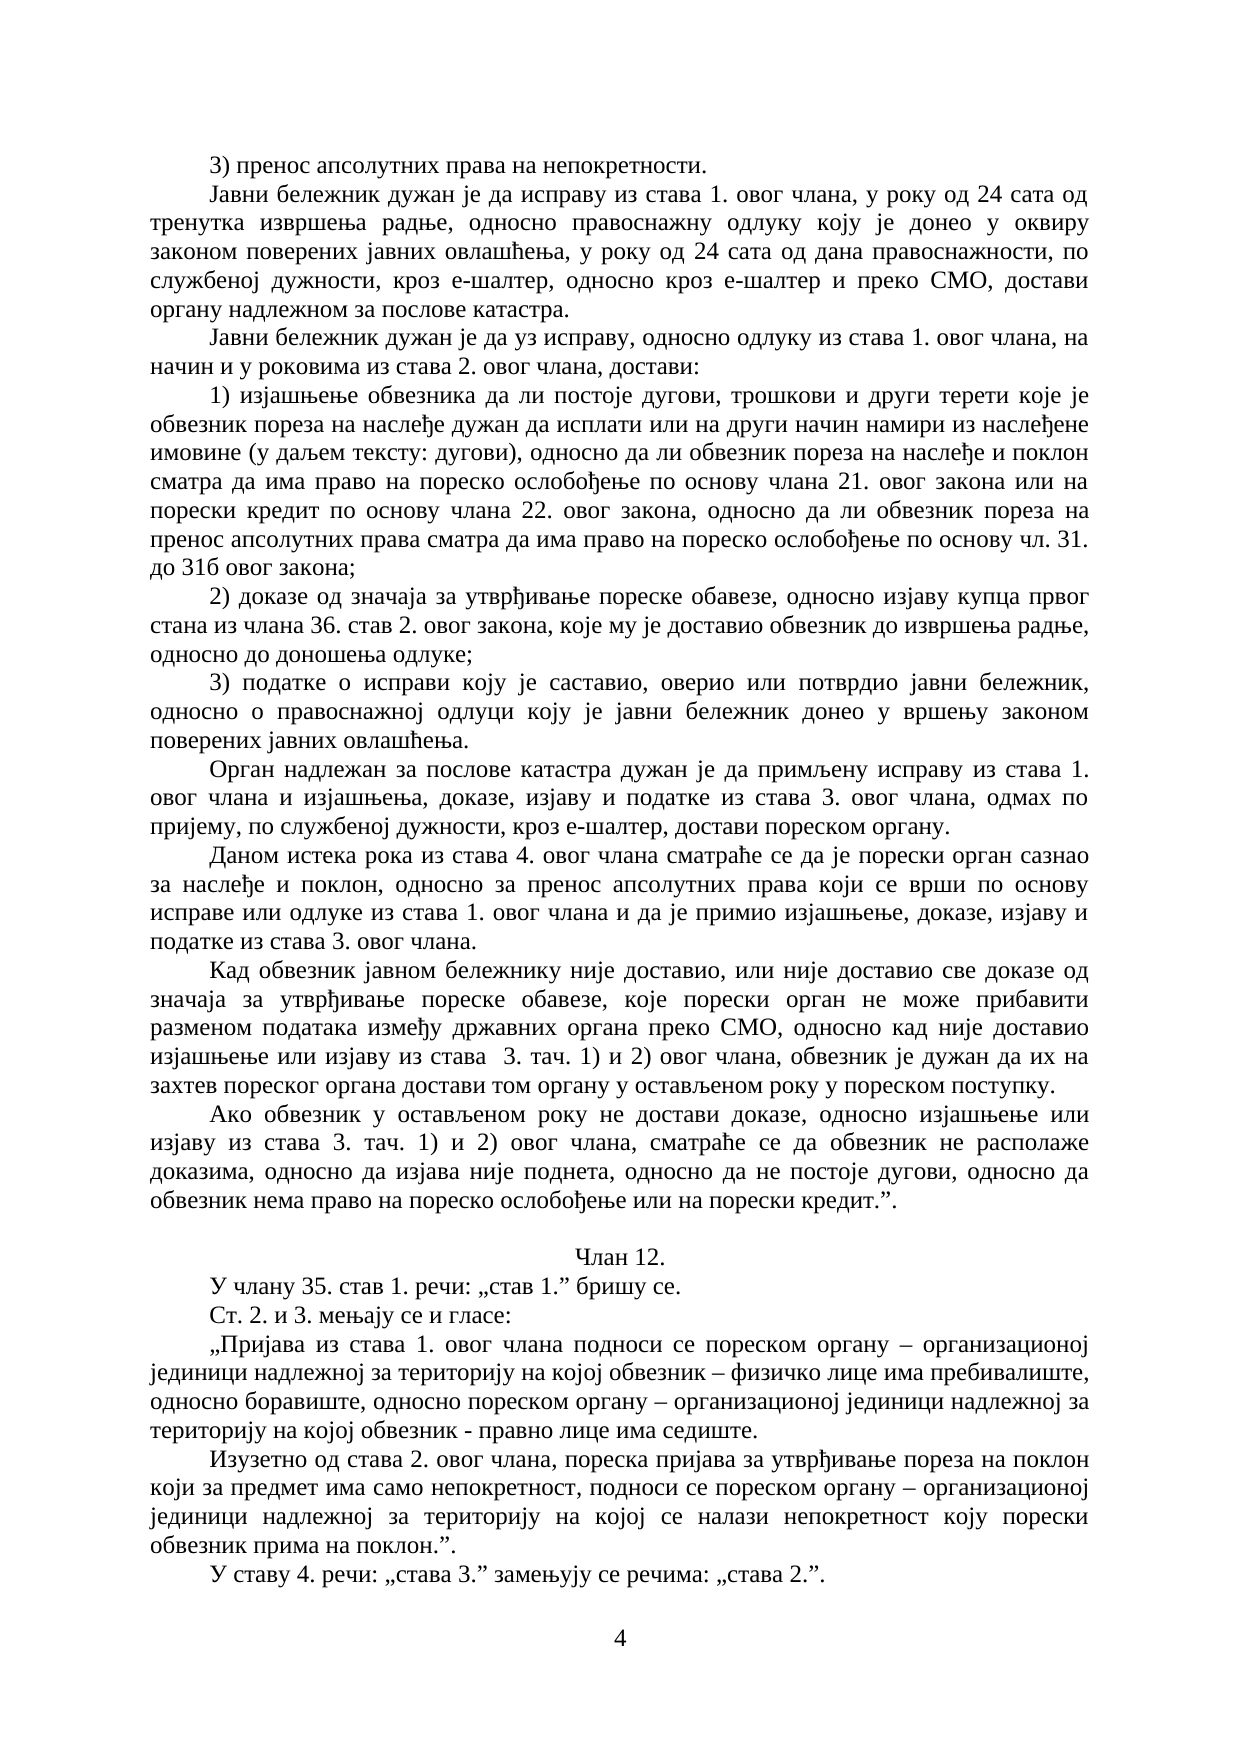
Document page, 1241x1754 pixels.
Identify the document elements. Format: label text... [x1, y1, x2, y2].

text Даном истека рока из става 4. овог члана сматраће се да је порески орган сазнао за наслеђе и поклон, односно за пренос апсолутних права који се врши по основу исправе или одлуке из става 1. овог члана и да је примио изјашњење, доказе, изјаву и податке из става 3. овог члана. [150, 840, 1090, 955]
text Јавни бележник дужан је да уз исправу, односно одлуку из става 1. овог члана, на начин и у роковима из става 2. овог члана, достави: [150, 322, 1090, 380]
text Кад обвезник јавном бележнику није доставио, или није доставио све доказе од значаја за утврђивање пореске обавезе, које порески орган не може прибавити разменом података између државних органа преко СМО, односно кад није доставио изјашњење или изјаву из става 3. тач. 1) и 2) овог члана, обвезник је дужан да их на захтев пореског органа достави том органу у остављеном року у пореском поступку. [150, 955, 1090, 1099]
text Орган надлежан за послове катастра дужан је да примљену исправу из става 1. овог члана и изјашњења, доказе, изјаву и податке из става 3. овог члана, одмах по пријему, по службеној дужности, кроз е-шалтер, достави пореском органу. [150, 754, 1090, 840]
text Члан 12. [150, 1242, 1090, 1271]
text 3) пренос апсолутних права на непокретности. [150, 150, 1090, 179]
text У члану 35. став 1. речи: „став 1.” бришу се. [150, 1271, 1090, 1300]
text Ст. 2. и 3. мењају се и гласе: [150, 1300, 1090, 1329]
text У ставу 4. речи: „става 3.” замењују се речима: „става 2.”. [150, 1559, 1090, 1587]
text 1) изјашњење обвезника да ли постоје дугови, трошкови и други терети које је обвезник пореза на наслеђе дужан да исплати или на други начин намири из наслеђене имовине (у даљем тексту: дугови), односно да ли обвезник пореза на наслеђе и поклон сматра да има право на пореско ослобођење по основу члана 21. овог закона или на порески кредит по основу члана 22. овог закона, односно да ли обвезник пореза на пренос апсолутних права сматра да има право на пореско ослобођење по основу чл. 31. до 31б овог закона; [150, 380, 1090, 581]
text „Пријава из става 1. овог члана подноси се пореском органу – организационој јединици надлежној за територију на којој обвезник – физичко лице има пребивалиште, односно боравиште, односно пореском органу – организационој јединици надлежној за територију на којој обвезник - правно лице има седиште. [150, 1329, 1090, 1444]
text 2) доказе од значаја за утврђивање пореске обавезе, односно изјаву купца првог стана из члана 36. став 2. овог закона, које му је доставио обвезник до извршења радње, односно до доношења одлуке; [150, 581, 1090, 667]
text 3) податке о исправи коју је саставио, оверио или потврдио јавни бележник, односно о правоснажној одлуци коју је јавни бележник донео у вршењу законом поверених јавних овлашћења. [150, 667, 1090, 754]
text Ако обвезник у остављеном року не достави доказе, односно изјашњење или изјаву из става 3. тач. 1) и 2) овог члана, сматраће се да обвезник не располаже доказима, односно да изјава није поднета, односно да не постоје дугови, односно да обвезник нема право на пореско ослобођење или на порески кредит.”. [150, 1099, 1090, 1214]
text Изузетно од става 2. овог члана, пореска пријава за утврђивање пореза на поклон који за предмет има само непокретност, подноси се пореском органу – организационој јединици надлежној за територију на којој се налази непокретност коју порески обвезник прима на поклон.”. [150, 1444, 1090, 1559]
text Јавни бележник дужан је да исправу из става 1. овог члана, у року од 24 сата од тренутка извршења радње, односно правоснажну одлуку коју је донео у оквиру законом поверених јавних овлашћења, у року од 24 сата од дана правоснажности, по службеној дужности, кроз е-шалтер, односно кроз е-шалтер и преко СМО, достави органу надлежном за послове катастра. [150, 179, 1090, 322]
